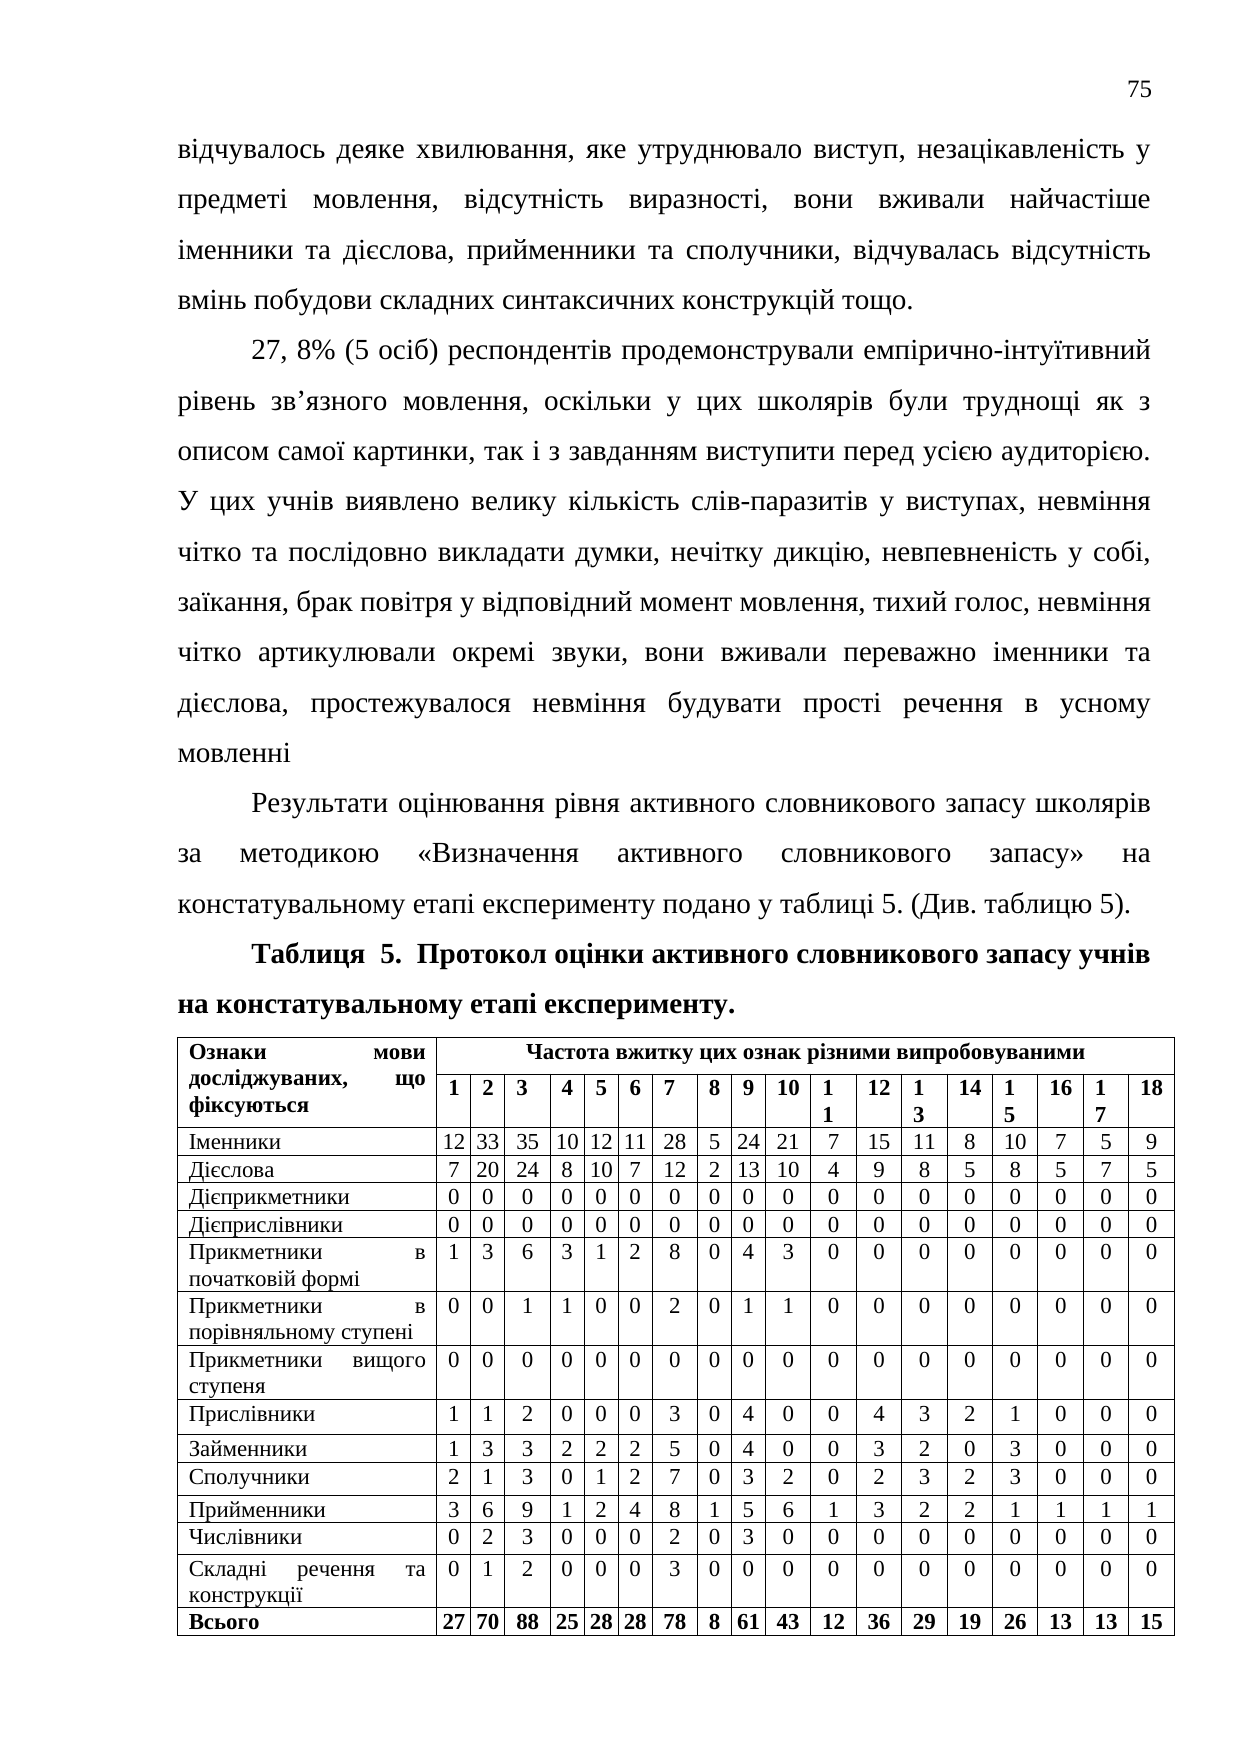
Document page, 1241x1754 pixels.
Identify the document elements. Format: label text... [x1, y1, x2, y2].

table_cell 9 [732, 1075, 765, 1127]
table_cell 2 [902, 1435, 947, 1462]
table_cell 7 [1084, 1156, 1128, 1182]
table_cell 0 [857, 1523, 901, 1553]
table_cell 1 [471, 1400, 504, 1434]
table_cell 0 [948, 1435, 992, 1462]
table_cell 0 [1129, 1463, 1174, 1495]
table_cell 12 [857, 1075, 901, 1127]
table_cell 15 [857, 1128, 901, 1154]
table_cell 15 [993, 1075, 1037, 1127]
table_cell 8 [653, 1496, 697, 1522]
table_cell 1 [437, 1435, 470, 1462]
table_cell 0 [585, 1346, 618, 1398]
table_cell Сполучники [178, 1463, 436, 1495]
table_cell 0 [585, 1211, 618, 1237]
table_cell Дієслова [178, 1156, 436, 1182]
table_cell 2 [948, 1400, 992, 1434]
table_cell 0 [505, 1211, 550, 1237]
table_cell 0 [948, 1238, 992, 1291]
table_cell 2 [619, 1463, 652, 1495]
table_cell 0 [857, 1555, 901, 1607]
table_cell 0 [1038, 1435, 1083, 1462]
table_cell 0 [948, 1211, 992, 1237]
table_cell Складні речення та конструкції [178, 1555, 436, 1607]
table_cell 0 [766, 1346, 810, 1398]
table_cell 0 [619, 1555, 652, 1607]
table_cell 0 [619, 1400, 652, 1434]
table_cell 0 [766, 1523, 810, 1553]
table_cell 0 [857, 1238, 901, 1291]
table_cell 3 [471, 1238, 504, 1291]
table_cell 9 [505, 1496, 550, 1522]
table_cell 0 [1038, 1346, 1083, 1398]
table_cell 5 [1129, 1156, 1174, 1182]
table_cell 0 [585, 1523, 618, 1553]
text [177, 131, 1152, 316]
table_cell 8 [551, 1156, 584, 1182]
table_cell 0 [1129, 1183, 1174, 1210]
table_cell 0 [1129, 1238, 1174, 1291]
table_cell 0 [1129, 1555, 1174, 1607]
table_cell 0 [585, 1555, 618, 1607]
table_cell 0 [437, 1523, 470, 1553]
table_cell Дієприкметники [178, 1183, 436, 1210]
table_cell 2 [653, 1292, 697, 1345]
table_cell 2 [857, 1463, 901, 1495]
table_cell 0 [653, 1211, 697, 1237]
table_cell 0 [857, 1183, 901, 1210]
table_cell 0 [653, 1183, 697, 1210]
table_cell 0 [732, 1555, 765, 1607]
table_cell 0 [1038, 1292, 1083, 1345]
table_cell 7 [653, 1463, 697, 1495]
table_cell 0 [811, 1238, 856, 1291]
table_cell 2 [585, 1496, 618, 1522]
table_cell 8 [902, 1156, 947, 1182]
table_cell 7 [653, 1075, 697, 1127]
table_cell 0 [551, 1523, 584, 1553]
table_cell 3 [993, 1435, 1037, 1462]
table_cell 0 [811, 1211, 856, 1237]
table_cell 0 [698, 1463, 731, 1495]
table_cell 8 [948, 1128, 992, 1154]
table_cell 88 [505, 1608, 550, 1635]
table_cell Дієприслівники [178, 1211, 436, 1237]
table_cell 0 [1084, 1183, 1128, 1210]
table_cell 1 [471, 1463, 504, 1495]
table_cell 70 [471, 1608, 504, 1635]
table_cell 15 [1129, 1608, 1174, 1635]
table_cell 0 [437, 1555, 470, 1607]
table_cell 7 [1038, 1128, 1083, 1154]
table_cell 0 [1038, 1523, 1083, 1553]
table_cell 8 [993, 1156, 1037, 1182]
table_cell 0 [811, 1523, 856, 1553]
table_cell 2 [902, 1496, 947, 1522]
text Таблиця 5. Протокол оцінки активного словникового запасу учнів на констатувальному етапі експерименту. [177, 936, 1152, 1020]
table_cell 1 [766, 1292, 810, 1345]
table_cell 0 [1084, 1555, 1128, 1607]
table_cell 28 [585, 1608, 618, 1635]
table_cell 0 [902, 1238, 947, 1291]
table_cell 3 [505, 1523, 550, 1553]
table_cell 28 [653, 1128, 697, 1154]
table_cell 1 [698, 1496, 731, 1522]
table_cell 0 [698, 1238, 731, 1291]
table_cell Іменники [178, 1128, 436, 1154]
table_cell 1 [1038, 1496, 1083, 1522]
table_cell 25 [551, 1608, 584, 1635]
table_cell 0 [1038, 1238, 1083, 1291]
table_cell 0 [551, 1400, 584, 1434]
table_cell 0 [698, 1523, 731, 1553]
table_cell 0 [811, 1463, 856, 1495]
table_cell 8 [698, 1075, 731, 1127]
table_cell 4 [811, 1156, 856, 1182]
table_cell 1 [551, 1496, 584, 1522]
table_cell 0 [551, 1555, 584, 1607]
table_cell 12 [653, 1156, 697, 1182]
table_cell 0 [948, 1555, 992, 1607]
table_cell 10 [551, 1128, 584, 1154]
table_cell 43 [766, 1608, 810, 1635]
table_cell 0 [585, 1183, 618, 1210]
table_cell 0 [585, 1292, 618, 1345]
table_cell 6 [766, 1496, 810, 1522]
table_cell 0 [1038, 1463, 1083, 1495]
table_cell 0 [505, 1346, 550, 1398]
table_cell 0 [811, 1555, 856, 1607]
table_cell 0 [1038, 1211, 1083, 1237]
table_cell 0 [698, 1346, 731, 1398]
table_cell 4 [551, 1075, 584, 1127]
table_cell 0 [1129, 1211, 1174, 1237]
table_cell 1 [437, 1238, 470, 1291]
table_cell 14 [948, 1075, 992, 1127]
table_cell 8 [698, 1608, 731, 1635]
table_cell 10 [766, 1156, 810, 1182]
table_cell 0 [1084, 1238, 1128, 1291]
table_cell 11 [619, 1128, 652, 1154]
table_cell 13 [732, 1156, 765, 1182]
table_cell 5 [698, 1128, 731, 1154]
table_cell 0 [766, 1435, 810, 1462]
table_cell 0 [698, 1292, 731, 1345]
table_cell 2 [619, 1435, 652, 1462]
table_cell 7 [619, 1156, 652, 1182]
table_cell 0 [1084, 1292, 1128, 1345]
table_cell 0 [902, 1346, 947, 1398]
table_cell 0 [766, 1555, 810, 1607]
table_cell 0 [1084, 1400, 1128, 1434]
table_header Ознаки мови досліджуваних, що фіксуються [178, 1038, 436, 1127]
table_cell 1 [471, 1555, 504, 1607]
table_cell 1 [993, 1400, 1037, 1434]
table_cell 0 [948, 1292, 992, 1345]
table_cell 2 [653, 1523, 697, 1553]
table_cell 0 [811, 1292, 856, 1345]
table_cell 0 [551, 1183, 584, 1210]
table_cell 2 [437, 1463, 470, 1495]
table_cell Прислівники [178, 1400, 436, 1434]
table_cell 36 [857, 1608, 901, 1635]
table_cell 17 [1084, 1075, 1128, 1127]
table_cell 0 [811, 1346, 856, 1398]
table_cell 0 [948, 1523, 992, 1553]
table_cell 0 [948, 1346, 992, 1398]
table_cell 2 [585, 1435, 618, 1462]
text Результати оцінювання рівня активного словникового запасу школярів за методикою «Визначення активного словникового запасу» на констатувальному етапі експерименту подано у таблиці 5. (Див. таблицю 5). [177, 785, 1152, 919]
table_cell 24 [732, 1128, 765, 1154]
table_cell 7 [811, 1128, 856, 1154]
table_cell 0 [1084, 1211, 1128, 1237]
table_cell 3 [902, 1400, 947, 1434]
table_cell 8 [653, 1238, 697, 1291]
table_cell 0 [902, 1183, 947, 1210]
table_cell 0 [766, 1183, 810, 1210]
table_cell 5 [1084, 1128, 1128, 1154]
table_cell 0 [505, 1183, 550, 1210]
table_cell 13 [902, 1075, 947, 1127]
table_cell 7 [437, 1156, 470, 1182]
table_cell 0 [551, 1463, 584, 1495]
table_cell 0 [698, 1435, 731, 1462]
table_cell 0 [471, 1346, 504, 1398]
table_cell 19 [948, 1608, 992, 1635]
table_cell 0 [732, 1183, 765, 1210]
table_cell 3 [857, 1435, 901, 1462]
table_cell 0 [437, 1211, 470, 1237]
table_cell 5 [585, 1075, 618, 1127]
table_cell 3 [471, 1435, 504, 1462]
table_cell 0 [766, 1211, 810, 1237]
table_cell 4 [732, 1435, 765, 1462]
table_cell 0 [857, 1346, 901, 1398]
table_cell Прийменники [178, 1496, 436, 1522]
table_cell 2 [471, 1523, 504, 1553]
table_cell 12 [437, 1128, 470, 1154]
table_cell 0 [1038, 1400, 1083, 1434]
table_cell 0 [437, 1292, 470, 1345]
table_cell 20 [471, 1156, 504, 1182]
table_cell 0 [811, 1435, 856, 1462]
table_cell 0 [619, 1183, 652, 1210]
table_cell 4 [619, 1496, 652, 1522]
table_cell 1 [505, 1292, 550, 1345]
table_cell 11 [811, 1075, 856, 1127]
table_cell 0 [857, 1292, 901, 1345]
table_cell 3 [902, 1463, 947, 1495]
table_cell 11 [902, 1128, 947, 1154]
table_cell 4 [857, 1400, 901, 1434]
table_cell 9 [857, 1156, 901, 1182]
table_cell 5 [732, 1496, 765, 1522]
table_cell 0 [471, 1292, 504, 1345]
table_cell 0 [619, 1523, 652, 1553]
table_cell 61 [732, 1608, 765, 1635]
table_cell 0 [1129, 1435, 1174, 1462]
table_cell 21 [766, 1128, 810, 1154]
table_cell 0 [1084, 1435, 1128, 1462]
table_cell 35 [505, 1128, 550, 1154]
table_cell 0 [902, 1211, 947, 1237]
table_cell 3 [653, 1555, 697, 1607]
table_cell 0 [1129, 1292, 1174, 1345]
table_cell 18 [1129, 1075, 1174, 1127]
table_cell 16 [1038, 1075, 1083, 1127]
table_cell 1 [993, 1496, 1037, 1522]
table_cell 10 [766, 1075, 810, 1127]
table_cell 0 [653, 1346, 697, 1398]
table_cell 0 [1129, 1346, 1174, 1398]
table_cell 0 [766, 1400, 810, 1434]
table_cell 3 [993, 1463, 1037, 1495]
table_cell 2 [619, 1238, 652, 1291]
table_cell 2 [471, 1075, 504, 1127]
table_cell 2 [551, 1435, 584, 1462]
table_cell 0 [698, 1211, 731, 1237]
table_cell 3 [505, 1075, 550, 1127]
table_cell 3 [732, 1463, 765, 1495]
table_cell 1 [437, 1075, 470, 1127]
table_cell 0 [698, 1555, 731, 1607]
table_cell 0 [619, 1346, 652, 1398]
table_cell 1 [585, 1238, 618, 1291]
table_cell 0 [811, 1183, 856, 1210]
table_cell 0 [993, 1346, 1037, 1398]
table_cell 1 [1084, 1496, 1128, 1522]
table_cell 0 [948, 1183, 992, 1210]
table_cell 0 [993, 1292, 1037, 1345]
table_cell 0 [619, 1211, 652, 1237]
table_cell 0 [551, 1211, 584, 1237]
table_cell 5 [1038, 1156, 1083, 1182]
table_cell Всього [178, 1608, 436, 1635]
table_cell 0 [993, 1211, 1037, 1237]
table_cell 0 [698, 1183, 731, 1210]
table_cell 0 [1129, 1523, 1174, 1553]
table_cell 2 [948, 1496, 992, 1522]
table_cell 0 [437, 1183, 470, 1210]
table_cell 13 [1038, 1608, 1083, 1635]
table_cell 0 [857, 1211, 901, 1237]
table_cell 28 [619, 1608, 652, 1635]
table_cell Прикметники в порівняльному ступені [178, 1292, 436, 1345]
table_cell 0 [993, 1555, 1037, 1607]
table_cell 29 [902, 1608, 947, 1635]
table_cell 2 [766, 1463, 810, 1495]
table_cell 3 [653, 1400, 697, 1434]
table_cell 2 [698, 1156, 731, 1182]
table_cell 1 [585, 1463, 618, 1495]
table_cell 3 [505, 1463, 550, 1495]
table_cell 3 [437, 1496, 470, 1522]
table_cell 2 [505, 1400, 550, 1434]
table_cell 0 [732, 1211, 765, 1237]
table_cell 2 [948, 1463, 992, 1495]
table_cell 3 [732, 1523, 765, 1553]
table_cell 3 [857, 1496, 901, 1522]
table_cell 0 [437, 1346, 470, 1398]
table_cell 33 [471, 1128, 504, 1154]
table_cell 0 [902, 1555, 947, 1607]
table_cell 12 [811, 1608, 856, 1635]
table_cell 6 [619, 1075, 652, 1127]
table_cell 4 [732, 1238, 765, 1291]
table_cell 0 [585, 1400, 618, 1434]
table_cell 0 [1084, 1346, 1128, 1398]
table_cell 6 [471, 1496, 504, 1522]
table_cell 27 [437, 1608, 470, 1635]
table_cell 1 [437, 1400, 470, 1434]
table_cell 0 [551, 1346, 584, 1398]
table_cell 0 [811, 1400, 856, 1434]
table_cell Займенники [178, 1435, 436, 1462]
table_cell Прикметники в початковій формі [178, 1238, 436, 1291]
table_cell 3 [505, 1435, 550, 1462]
table_cell 3 [766, 1238, 810, 1291]
table_cell 1 [1129, 1496, 1174, 1522]
table_cell 0 [993, 1238, 1037, 1291]
table_cell 0 [1084, 1523, 1128, 1553]
table_cell Прикметники вищого ступеня [178, 1346, 436, 1398]
table_cell 0 [902, 1523, 947, 1553]
table_header Частота вжитку цих ознак різними випробовуваними [437, 1038, 1174, 1073]
table_cell 0 [619, 1292, 652, 1345]
table_cell 0 [993, 1183, 1037, 1210]
table_cell 0 [902, 1292, 947, 1345]
table_cell 0 [1038, 1555, 1083, 1607]
table_cell 13 [1084, 1608, 1128, 1635]
table_cell Числівники [178, 1523, 436, 1553]
table_cell 3 [551, 1238, 584, 1291]
table_cell 0 [471, 1211, 504, 1237]
table_cell 0 [732, 1346, 765, 1398]
table_cell 24 [505, 1156, 550, 1182]
table_cell 0 [471, 1183, 504, 1210]
table_cell 12 [585, 1128, 618, 1154]
table_cell 26 [993, 1608, 1037, 1635]
table_cell 1 [811, 1496, 856, 1522]
table_cell 0 [1129, 1400, 1174, 1434]
table_cell 1 [551, 1292, 584, 1345]
table_cell 6 [505, 1238, 550, 1291]
table_cell 0 [993, 1523, 1037, 1553]
table_cell 0 [1084, 1463, 1128, 1495]
table_cell 4 [732, 1400, 765, 1434]
table_cell 10 [585, 1156, 618, 1182]
table_cell 5 [653, 1435, 697, 1462]
table_cell 0 [1038, 1183, 1083, 1210]
text 27, 8% (5 осіб) респондентів продемонстрували емпірично-інтуїтивний рівень зв’язного мовлення, оскільки у цих школярів були труднощі як з описом самої картинки, так і з завданням виступити перед усією аудиторією. У цих учнів виявлено велику кількість слів-паразитів у виступах, невміння чітко та послідовно викладати думки, нечітку дикцію, невпевненість у собі, заїкання, брак повітря у відповідний момент мовлення, тихий голос, невміння чітко артикулювали окремі звуки, вони вживали переважно іменники та дієслова, простежувалося невміння будувати прості речення в усному мовленні [177, 332, 1152, 768]
table_cell 9 [1129, 1128, 1174, 1154]
table_cell 0 [698, 1400, 731, 1434]
table_cell 2 [505, 1555, 550, 1607]
table_cell 78 [653, 1608, 697, 1635]
table_cell 1 [732, 1292, 765, 1345]
table_cell 5 [948, 1156, 992, 1182]
table_cell 10 [993, 1128, 1037, 1154]
